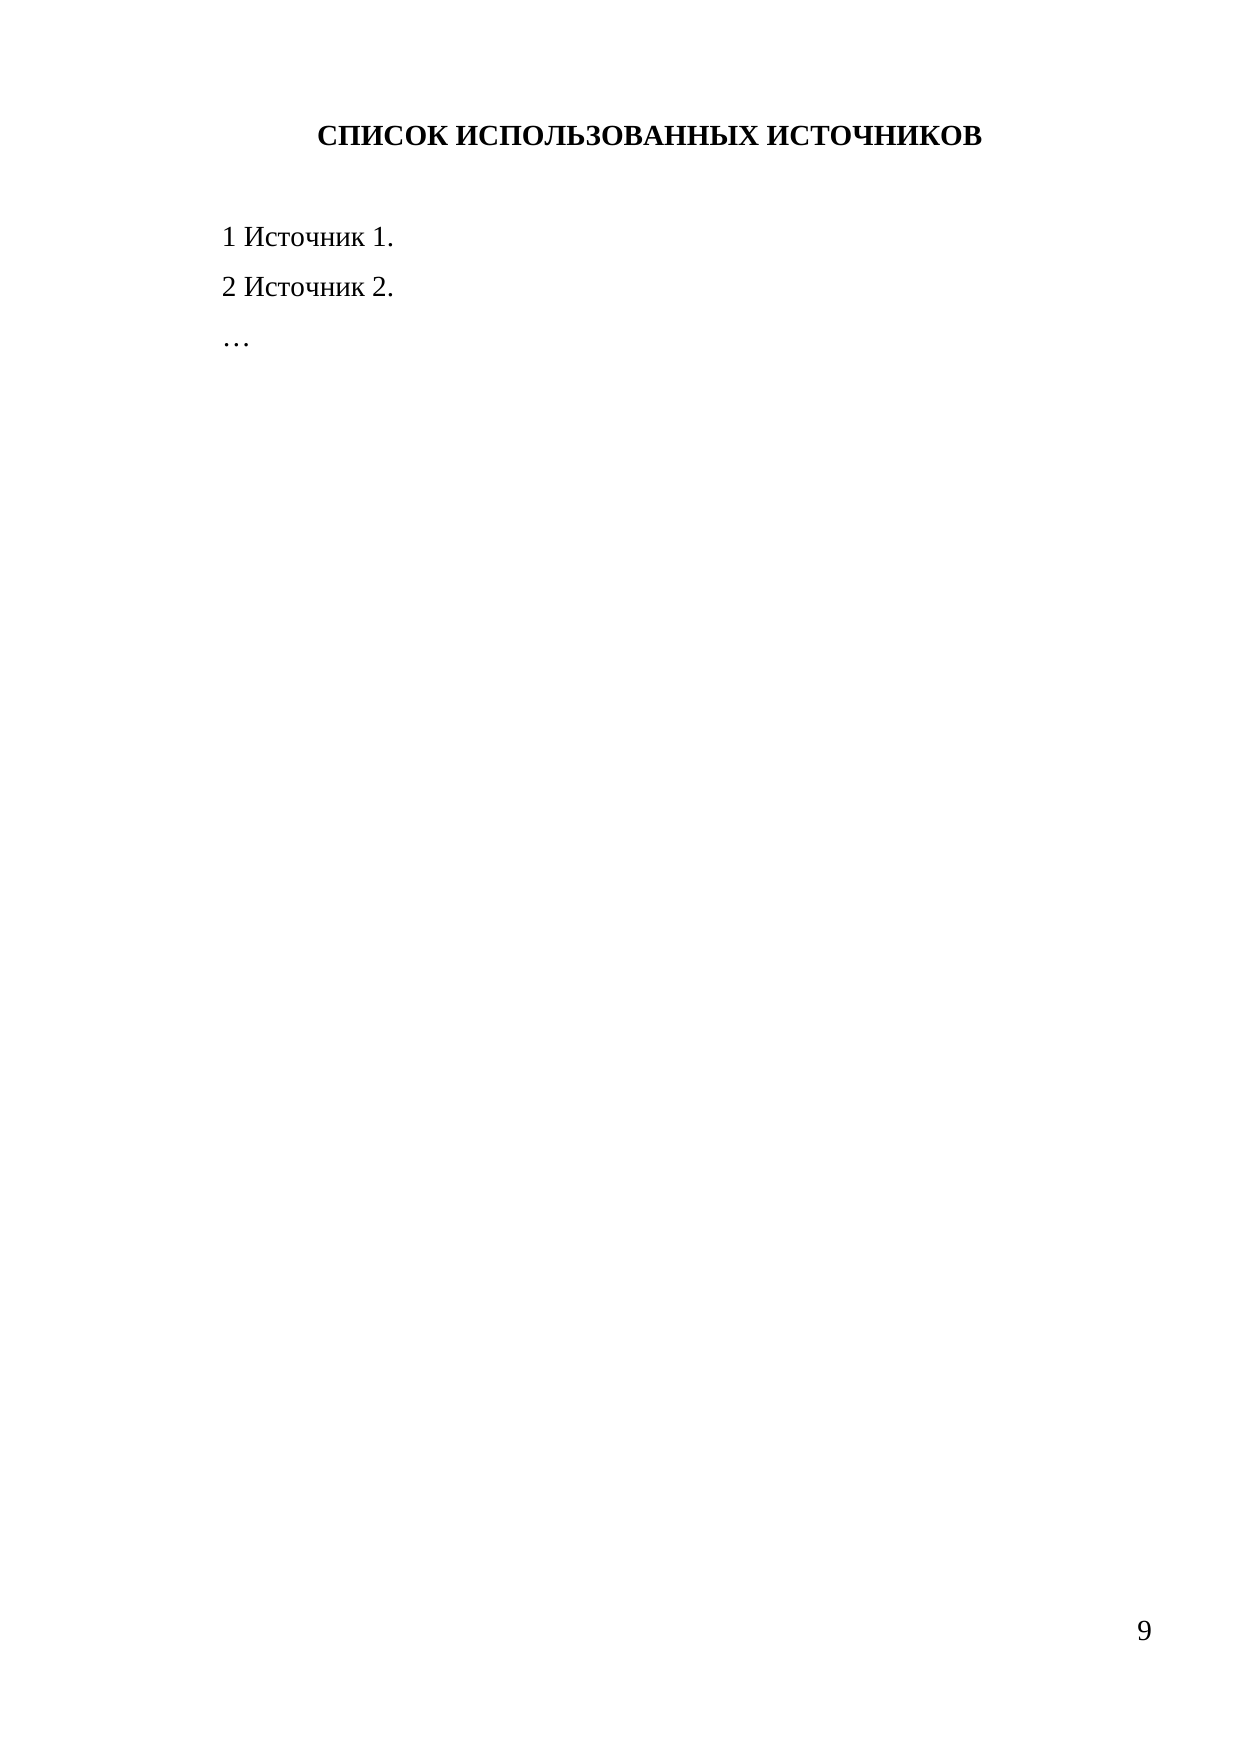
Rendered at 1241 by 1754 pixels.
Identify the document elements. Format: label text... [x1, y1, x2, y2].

text 1 Источник 1. [148, 219, 1152, 252]
text … [148, 319, 1152, 353]
text 2 Источник 2. [148, 269, 1152, 303]
text СПИСОК ИСПОЛЬЗОВАННЫХ ИСТОЧНИКОВ [148, 118, 1152, 152]
